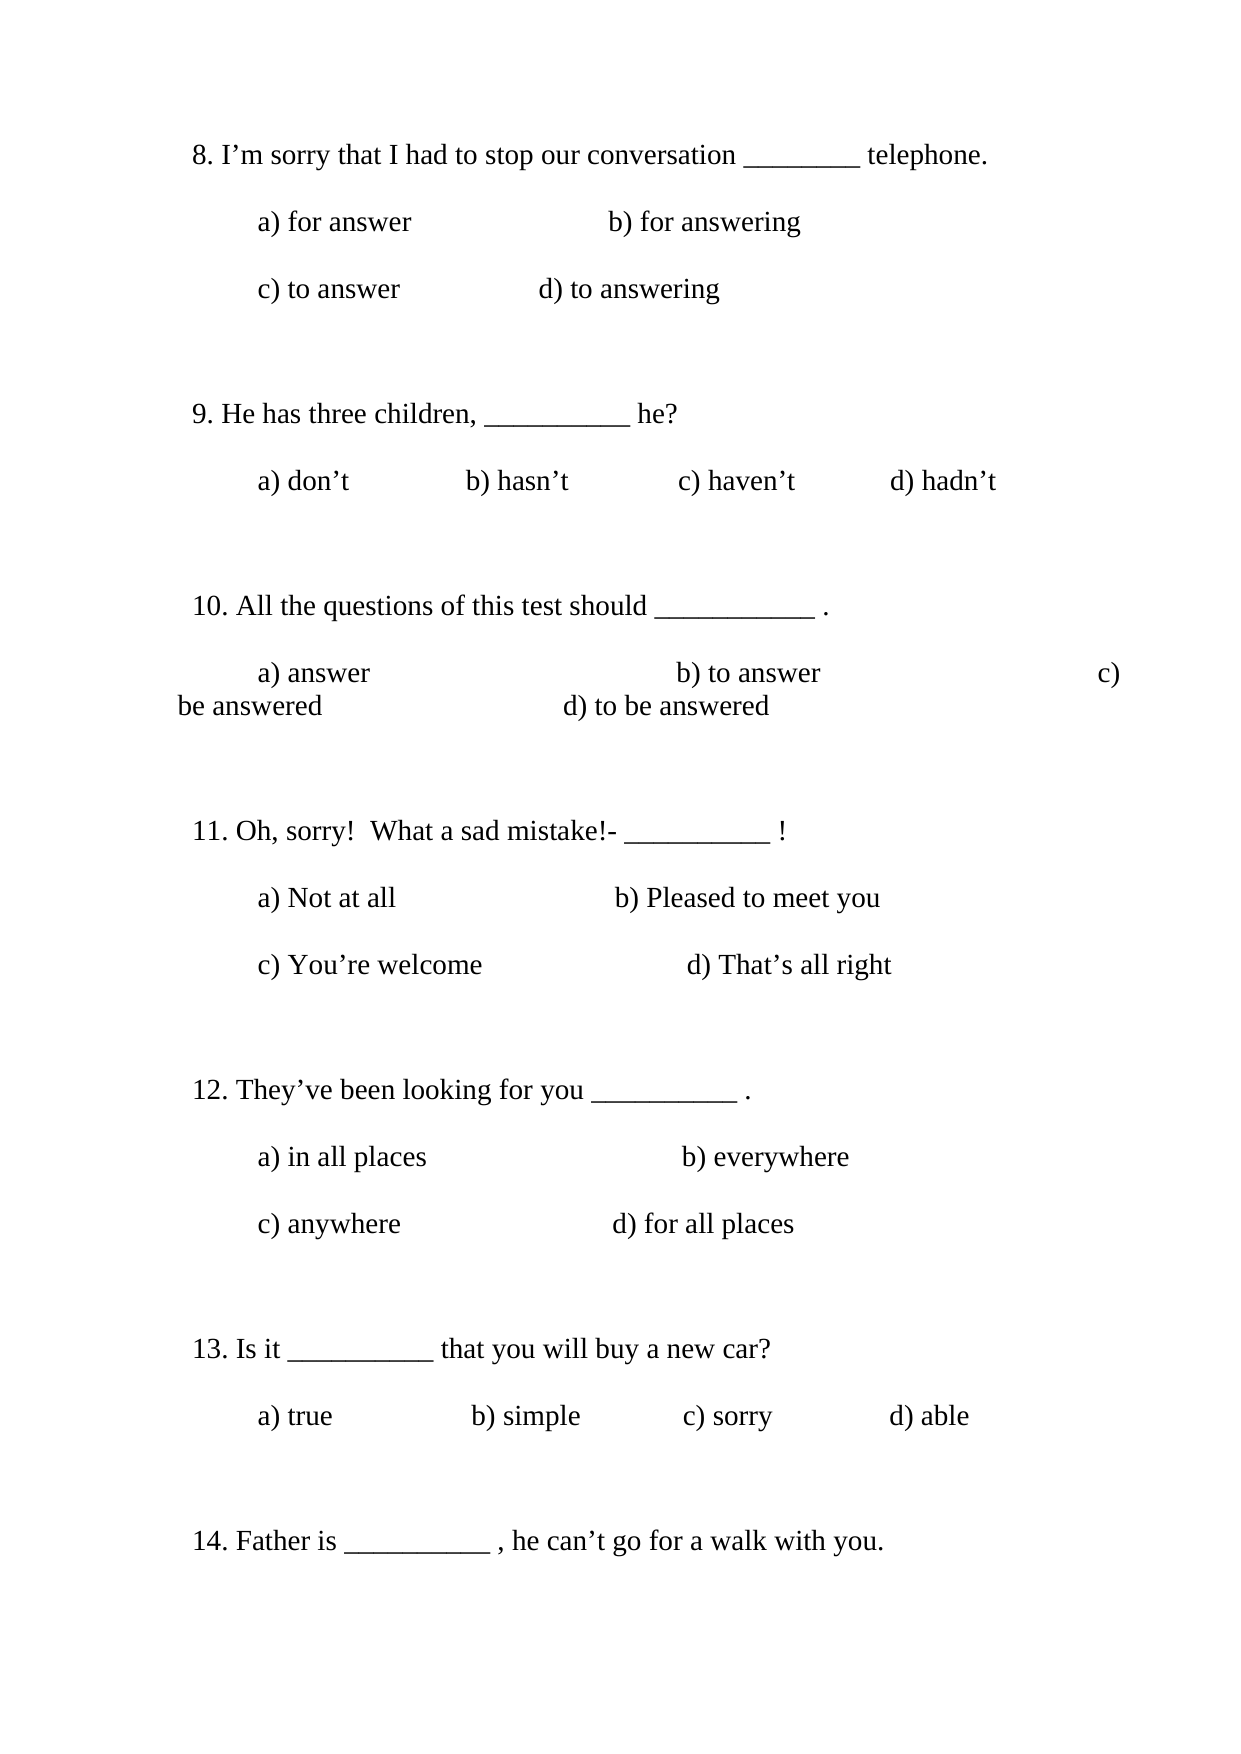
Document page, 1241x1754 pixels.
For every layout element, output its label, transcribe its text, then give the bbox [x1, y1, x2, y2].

text a) true b) simple c) sorry d) able [177, 1398, 1152, 1432]
text 13. Is it __________ that you will buy a new car? [177, 1331, 1152, 1364]
text a) Not at all b) Pleased to meet you [177, 880, 1152, 914]
text 8. I’m sorry that I had to stop our conversation ________ telephone. [177, 137, 1152, 171]
text 12. They’ve been looking for you __________ . [177, 1072, 1152, 1106]
text a) for answer b) for answering [177, 204, 1152, 238]
text a) in all places b) everywhere [177, 1139, 1152, 1173]
text c) You’re welcome d) That’s all right [177, 947, 1152, 981]
text 10. All the questions of this test should ___________ . [177, 588, 1152, 621]
text a) don’t b) hasn’t c) haven’t d) hadn’t [177, 463, 1152, 497]
text c) anywhere d) for all places [177, 1206, 1152, 1240]
text a) answer b) to answer c) be answered d) to be answered [177, 655, 1152, 722]
text 14. Father is __________ , he can’t go for a walk with you. [177, 1523, 1152, 1556]
text c) to answer d) to answering [177, 271, 1152, 305]
text 11. Oh, sorry! What a sad mistake!- __________ ! [177, 813, 1152, 847]
text 9. He has three children, __________ he? [177, 396, 1152, 430]
